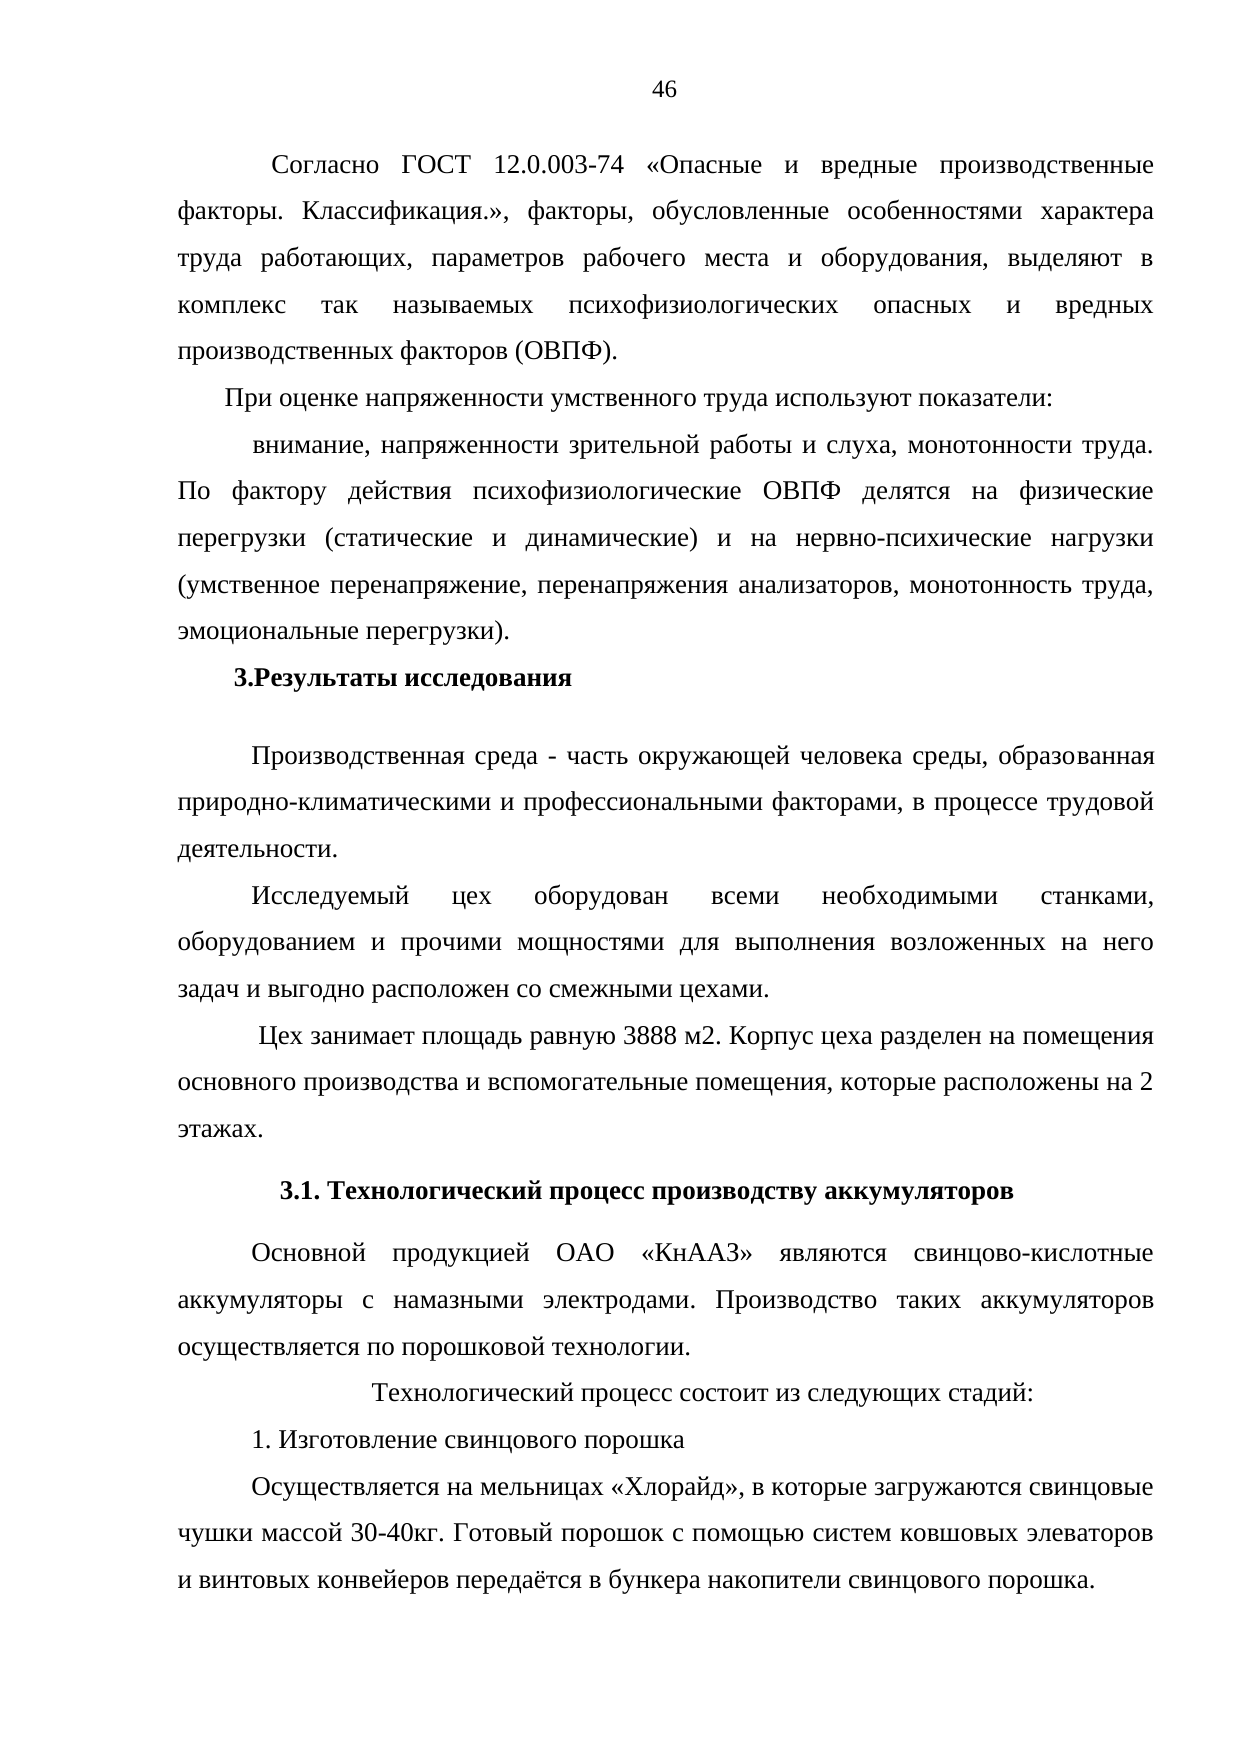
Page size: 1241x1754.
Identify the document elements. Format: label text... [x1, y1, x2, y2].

text 3.1. Технологический процесс производству аккумуляторов [140, 1174, 1155, 1206]
text внимание, напряженности зрительной работы и слуха, монотонности труда. По фактору действия психофизиологические ОВПФ делятся на физические перегрузки (статические и динамические) и на нервно-психические нагрузки (умственное перенапряжение, перенапряжения анализаторов, монотонность труда, эмоциональные перегрузки). [177, 428, 1155, 646]
text При оценке напряженности умственного труда используют показатели: [177, 381, 1155, 412]
text Основной продукцией ОАО «КнААЗ» являются свинцово-кислотные аккумуляторы с намазными электродами. Производство таких аккумуляторов осуществляется по порошковой технологии. [177, 1237, 1155, 1361]
text Производственная среда - часть окружающей человека среды, образованная природно-климатическими и профессиональными факторами, в процессе трудовой деятельности. [177, 739, 1155, 863]
text Исследуемый цех оборудован всеми необходимыми станками, оборудованием и прочими мощностями для выполнения возложенных на него задач и выгодно расположен со смежными цехами. [177, 879, 1155, 1003]
text Технологический процесс состоит из следующих стадий: [177, 1377, 1155, 1408]
text Согласно ГОСТ 12.0.003-74 «Опасные и вредные производственные факторы. Классификация.», факторы, обусловленные особенностями характера труда работающих, параметров рабочего места и оборудования, выделяют в комплекс так называемых психофизиологических опасных и вредных производственных факторов (ОВПФ). [177, 148, 1155, 366]
text 1. Изготовление свинцового порошка [177, 1423, 1155, 1454]
text Осуществляется на мельницах «Хлорайд», в которые загружаются свинцовые чушки массой 30-40кг. Готовый порошок с помощью систем ковшовых элеваторов и винтовых конвейеров передаётся в бункера накопители свинцового порошка. [177, 1470, 1155, 1594]
text 3.Результаты исследования [233, 661, 1155, 692]
text Цех занимает площадь равную 3888 м2. Корпус цеха разделен на помещения основного производства и вспомогательные помещения, которые расположены на 2 этажах. [177, 1019, 1155, 1143]
